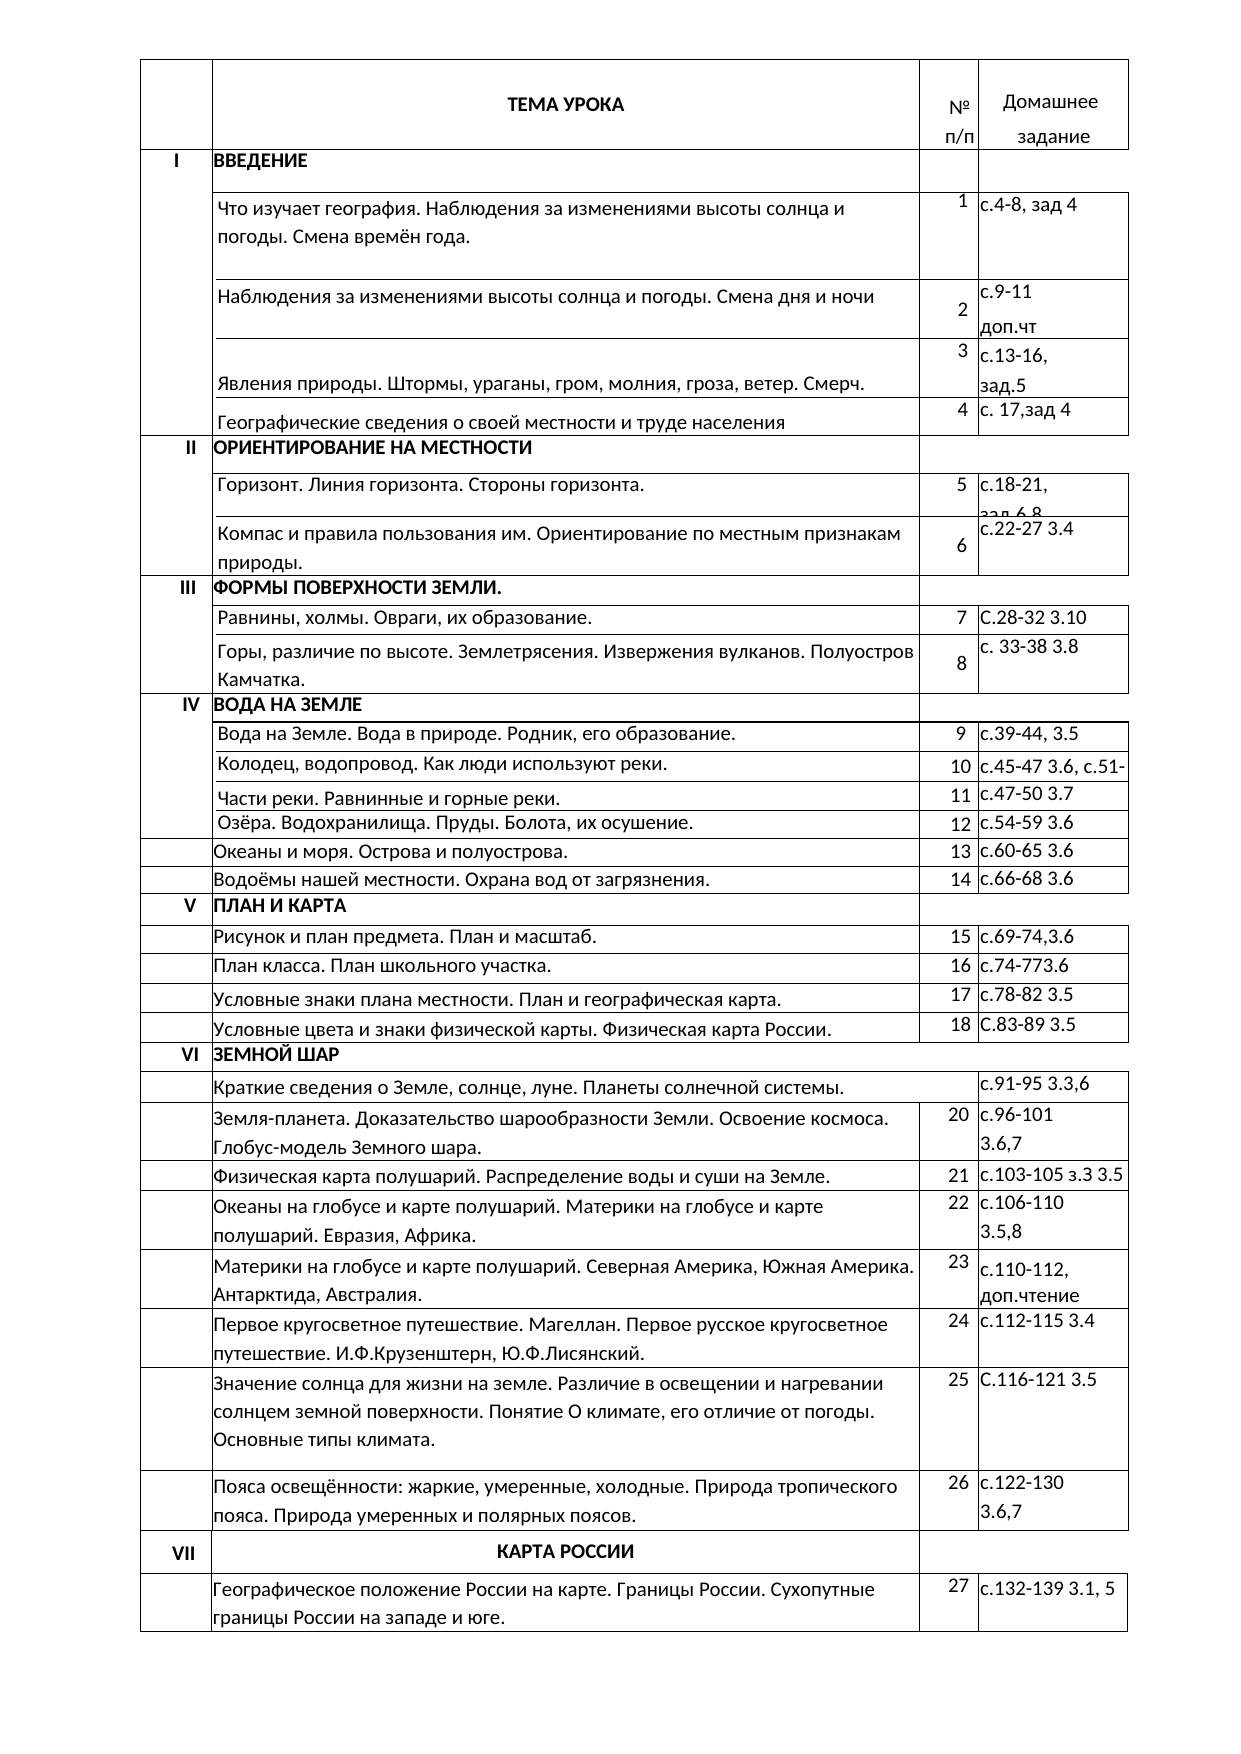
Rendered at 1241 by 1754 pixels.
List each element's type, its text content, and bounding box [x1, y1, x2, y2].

table_cell 1 [920, 193, 978, 279]
table_cell с.78-82 3.5 [979, 984, 1128, 1012]
table_cell 18 [920, 1013, 978, 1042]
table_cell с.22-27 3.4 [979, 517, 1128, 575]
table_cell [141, 1103, 212, 1159]
table_cell ПЛАН И КАРТА [213, 894, 919, 924]
table_cell 11 [920, 782, 978, 810]
table_cell с.54-59 3.6 [979, 811, 1128, 838]
table_cell с.45-47 3.6, с.51-53 [979, 752, 1128, 781]
table_cell с. 33-38 3.8 [979, 635, 1128, 692]
table_cell с.39-44, 3.5 [979, 723, 1128, 751]
table_cell Материки на глобусе и карте полушарий. Северная Америка, Южная Америка. Антарктида, Австралия. [213, 1250, 919, 1308]
table_cell 14 [920, 867, 978, 893]
table_cell с.18-21, зад.6,8 [979, 474, 1128, 516]
table_cell 20 [920, 1103, 978, 1159]
table_header [141, 60, 212, 148]
table_cell Первое кругосветное путешествие. Магеллан. Первое русское кругосветное путешествие. И.Ф.Крузенштерн, Ю.Ф.Лисянский. [213, 1309, 919, 1367]
table_cell [141, 1574, 211, 1631]
table_cell с.47-50 3.7 [979, 782, 1128, 810]
table_cell [141, 926, 212, 953]
table_cell Условные цвета и знаки физической карты. Физическая карта России. Значение географической карты в жизни и деятельности людей. [213, 1013, 919, 1042]
table_cell [920, 150, 978, 192]
table_cell с.13-16, зад.5 [979, 339, 1128, 397]
table_cell 23 [920, 1250, 978, 1308]
table_cell Вода на Земле. Вода в природе. Родник, его образование. [216, 723, 919, 751]
table_cell 8 [920, 635, 978, 692]
table_cell [141, 1161, 212, 1190]
table_cell 9 [920, 723, 978, 751]
table_cell [141, 867, 212, 893]
table_cell 13 [920, 839, 978, 866]
table_cell с.106-110 3.5,8 [979, 1191, 1128, 1249]
table_cell 6 [920, 517, 978, 575]
table_cell [141, 1191, 212, 1249]
table_cell С.28-32 3.10 [979, 606, 1128, 634]
table_cell Горизонт. Линия горизонта. Стороны горизонта. [216, 474, 919, 516]
table_cell с.60-65 3.6 [979, 839, 1128, 866]
table_cell 5 [920, 474, 978, 516]
table_cell с.69-74,3.6 [979, 926, 1128, 953]
table_cell Физическая карта полушарий. Распределение воды и суши на Земле. [213, 1161, 919, 1190]
table_cell Явления природы. Штормы, ураганы, гром, молния, гроза, ветер. Смерч. [216, 339, 919, 397]
table_cell Земля-планета. Доказательство шарообразности Земли. Освоение космоса. Глобус-модель Земного шара. [213, 1103, 919, 1159]
table_cell [141, 1368, 212, 1470]
table_cell III [141, 576, 212, 692]
table_cell Что изучает география. Наблюдения за изменениями высоты солнца и погоды. Смена времён года. [216, 193, 919, 279]
table_cell Водоёмы нашей местности. Охрана вод от загрязнения. [213, 867, 919, 893]
table_cell Географические сведения о своей местности и труде населения [216, 398, 919, 435]
table_cell V [141, 894, 212, 924]
table_cell Условные знаки плана местности. План и географическая карта. [213, 984, 919, 1012]
table_header Домашнее задание [979, 60, 1128, 148]
table_cell Равнины, холмы. Овраги, их образование. [216, 606, 919, 634]
table_cell 24 [920, 1309, 978, 1367]
table_cell с.103-105 з.З 3.5 [979, 1161, 1128, 1190]
table_cell ОРИЕНТИРОВАНИЕ НА МЕСТНОСТИ [213, 436, 919, 472]
table_cell VII [141, 1531, 211, 1573]
table_cell с.66-68 3.6 [979, 867, 1128, 893]
table_cell Горы, различие по высоте. Землетрясения. Извержения вулканов. Полуостров Камчатка. [216, 635, 919, 692]
table_cell [141, 1471, 212, 1530]
table_cell 17 [920, 984, 978, 1012]
table_cell КАРТА РОССИИ [212, 1531, 919, 1573]
table_cell 22 [920, 1191, 978, 1249]
table_cell с.132-139 3.1, 5 [979, 1574, 1127, 1631]
table_cell [141, 954, 212, 982]
table_cell [141, 1250, 212, 1308]
table_header № п/п [920, 60, 978, 148]
table_cell 3 [920, 339, 978, 397]
table_cell 2 [920, 280, 978, 338]
table_cell [141, 984, 212, 1012]
table_cell 10 [920, 752, 978, 781]
table_cell Колодец, водопровод. Как люди используют реки. [216, 752, 919, 781]
table_cell [141, 1072, 212, 1102]
table_cell II [141, 436, 212, 575]
table_cell 21 [920, 1161, 978, 1190]
table_cell I [141, 150, 212, 435]
table_cell Океаны на глобусе и карте полушарий. Материки на глобусе и карте полушарий. Евразия, Африка. [213, 1191, 919, 1249]
table_cell Рисунок и план предмета. План и масштаб. [213, 926, 919, 953]
table_cell ФОРМЫ ПОВЕРХНОСТИ ЗЕМЛИ. [213, 576, 919, 605]
table_header ТЕМА УРОКА [213, 60, 919, 148]
table_cell с.110-112, доп.чтение [979, 1250, 1128, 1308]
table_cell С.116-121 3.5 [979, 1368, 1128, 1470]
table_cell 7 [920, 606, 978, 634]
table_cell с.9-11 доп.чт [979, 280, 1128, 338]
table_cell ЗЕМНОЙ ШАР [213, 1043, 919, 1071]
table_cell с.96-101 3.6,7 [979, 1103, 1128, 1159]
table_cell Географическое положение России на карте. Границы России. Сухопутные границы России на западе и юге. [212, 1574, 919, 1631]
table_cell Пояса освещённости: жаркие, умеренные, холодные. Природа тропического пояса. Природа умеренных и полярных поясов. [213, 1471, 919, 1530]
table_cell Океаны и моря. Острова и полуострова. [213, 839, 919, 866]
table_cell 4 [920, 398, 978, 435]
table_cell Краткие сведения о Земле, солнце, луне. Планеты солнечной системы. 19 [213, 1072, 978, 1102]
table_cell План класса. План школьного участка. [213, 954, 919, 982]
table_cell [141, 1013, 212, 1042]
table_cell С.83-89 3.5 [979, 1013, 1128, 1042]
table_cell 27 [920, 1574, 978, 1631]
table_cell с.4-8, зад 4 [979, 193, 1128, 279]
table_cell с.122-130 3.6,7 [979, 1471, 1128, 1530]
table_cell VI [141, 1043, 212, 1071]
table_cell ВОДА НА ЗЕМЛЕ [213, 694, 919, 721]
table_cell Наблюдения за изменениями высоты солнца и погоды. Смена дня и ночи [216, 280, 919, 338]
table_cell с.112-115 3.4 [979, 1309, 1128, 1367]
table_cell 16 [920, 954, 978, 982]
table_cell [141, 1309, 212, 1367]
table_cell 15 [920, 926, 978, 953]
table_cell [141, 839, 212, 866]
table_cell Компас и правила пользования им. Ориентирование по местным признакам природы. [216, 517, 919, 575]
table_cell 26 [920, 1471, 978, 1530]
table_cell Озёра. Водохранилища. Пруды. Болота, их осушение. [216, 811, 919, 838]
table_cell Части реки. Равнинные и горные реки. [216, 782, 919, 810]
table_cell 25 [920, 1368, 978, 1470]
table_cell IV [141, 694, 212, 838]
table_cell 12 [920, 811, 978, 838]
table_cell Значение солнца для жизни на земле. Различие в освещении и нагревании солнцем земной поверхности. Понятие О климате, его отличие от погоды. Основные типы климата. [213, 1368, 919, 1470]
table_cell с.74-773.6 [979, 954, 1128, 982]
table_cell с. 17,зад 4 [979, 398, 1128, 435]
table_cell ВВЕДЕНИЕ [213, 150, 919, 192]
table_cell с.91-95 3.3,6 [979, 1072, 1128, 1102]
